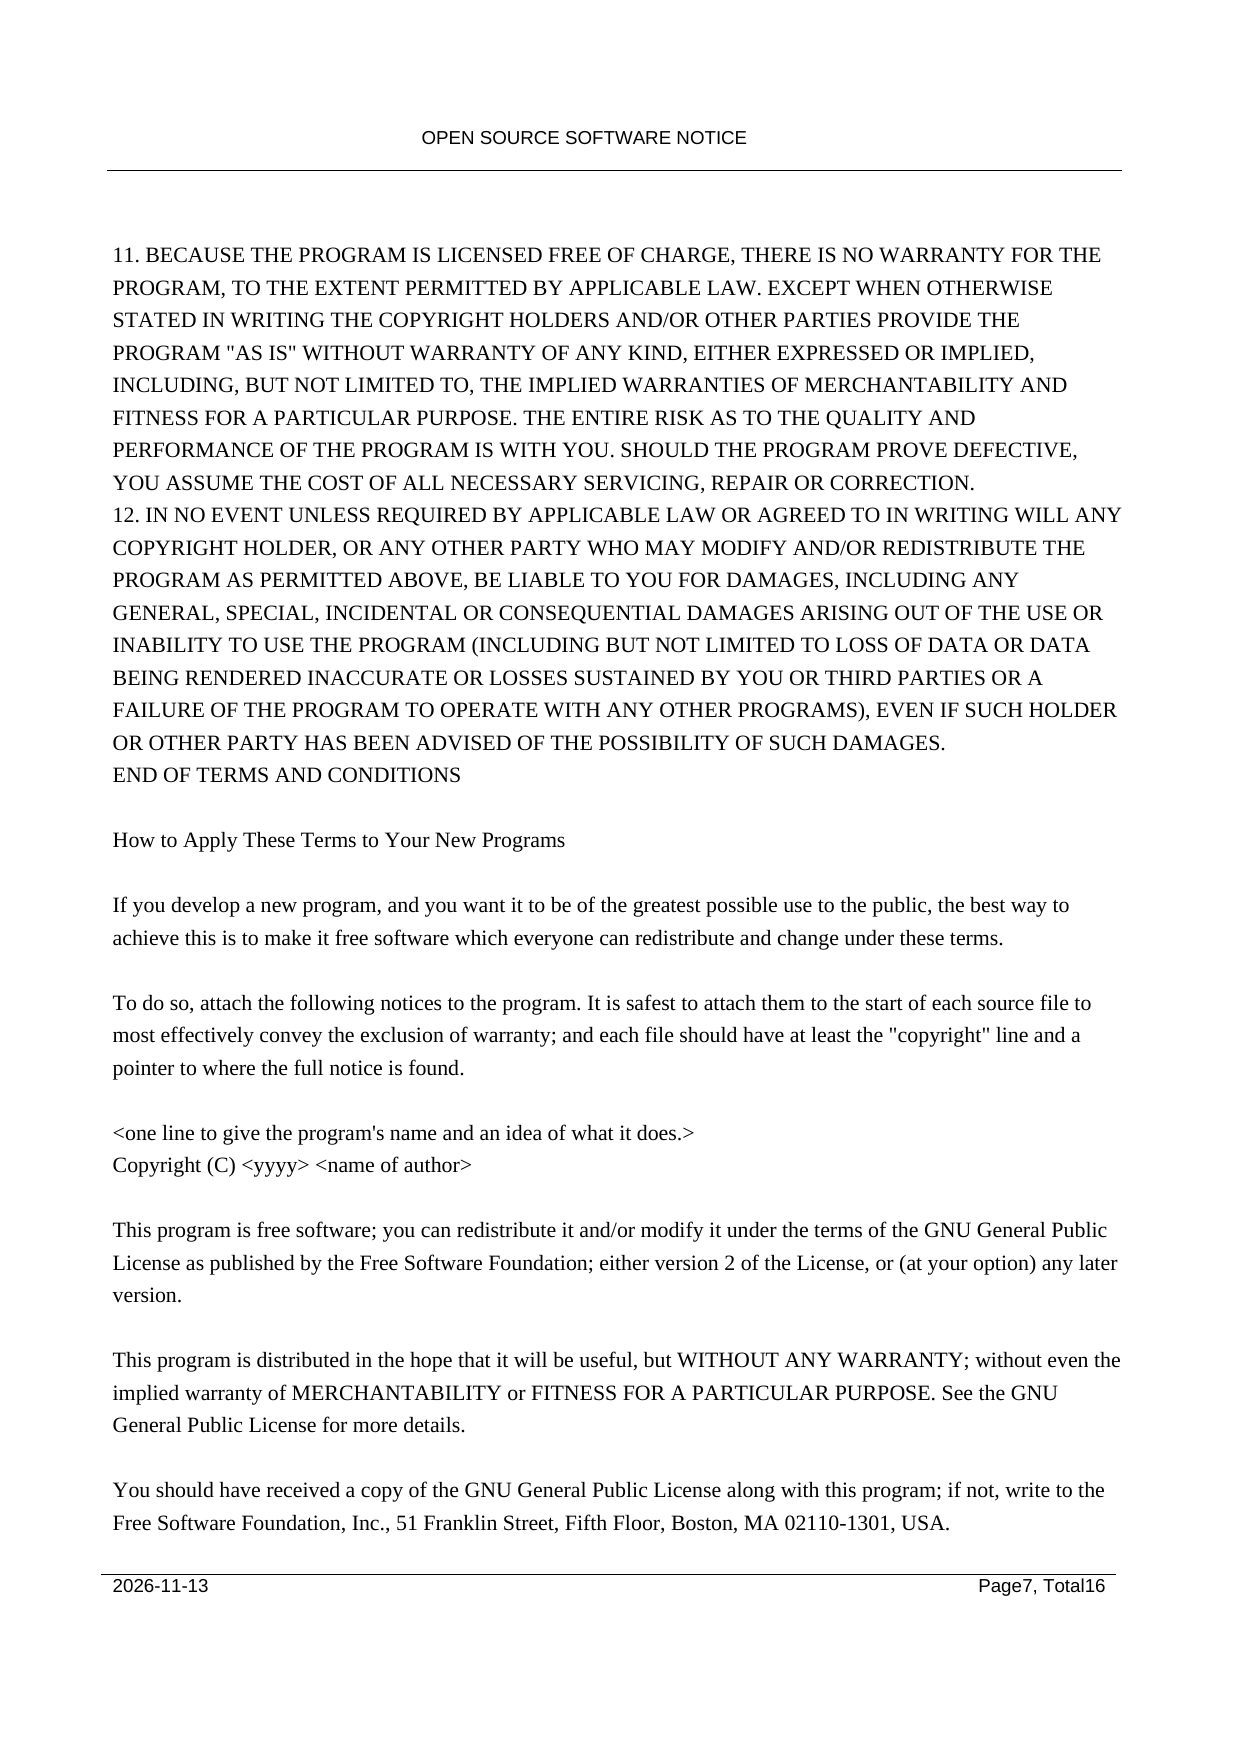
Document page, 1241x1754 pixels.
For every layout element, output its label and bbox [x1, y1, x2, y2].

text [112, 206, 1128, 1539]
